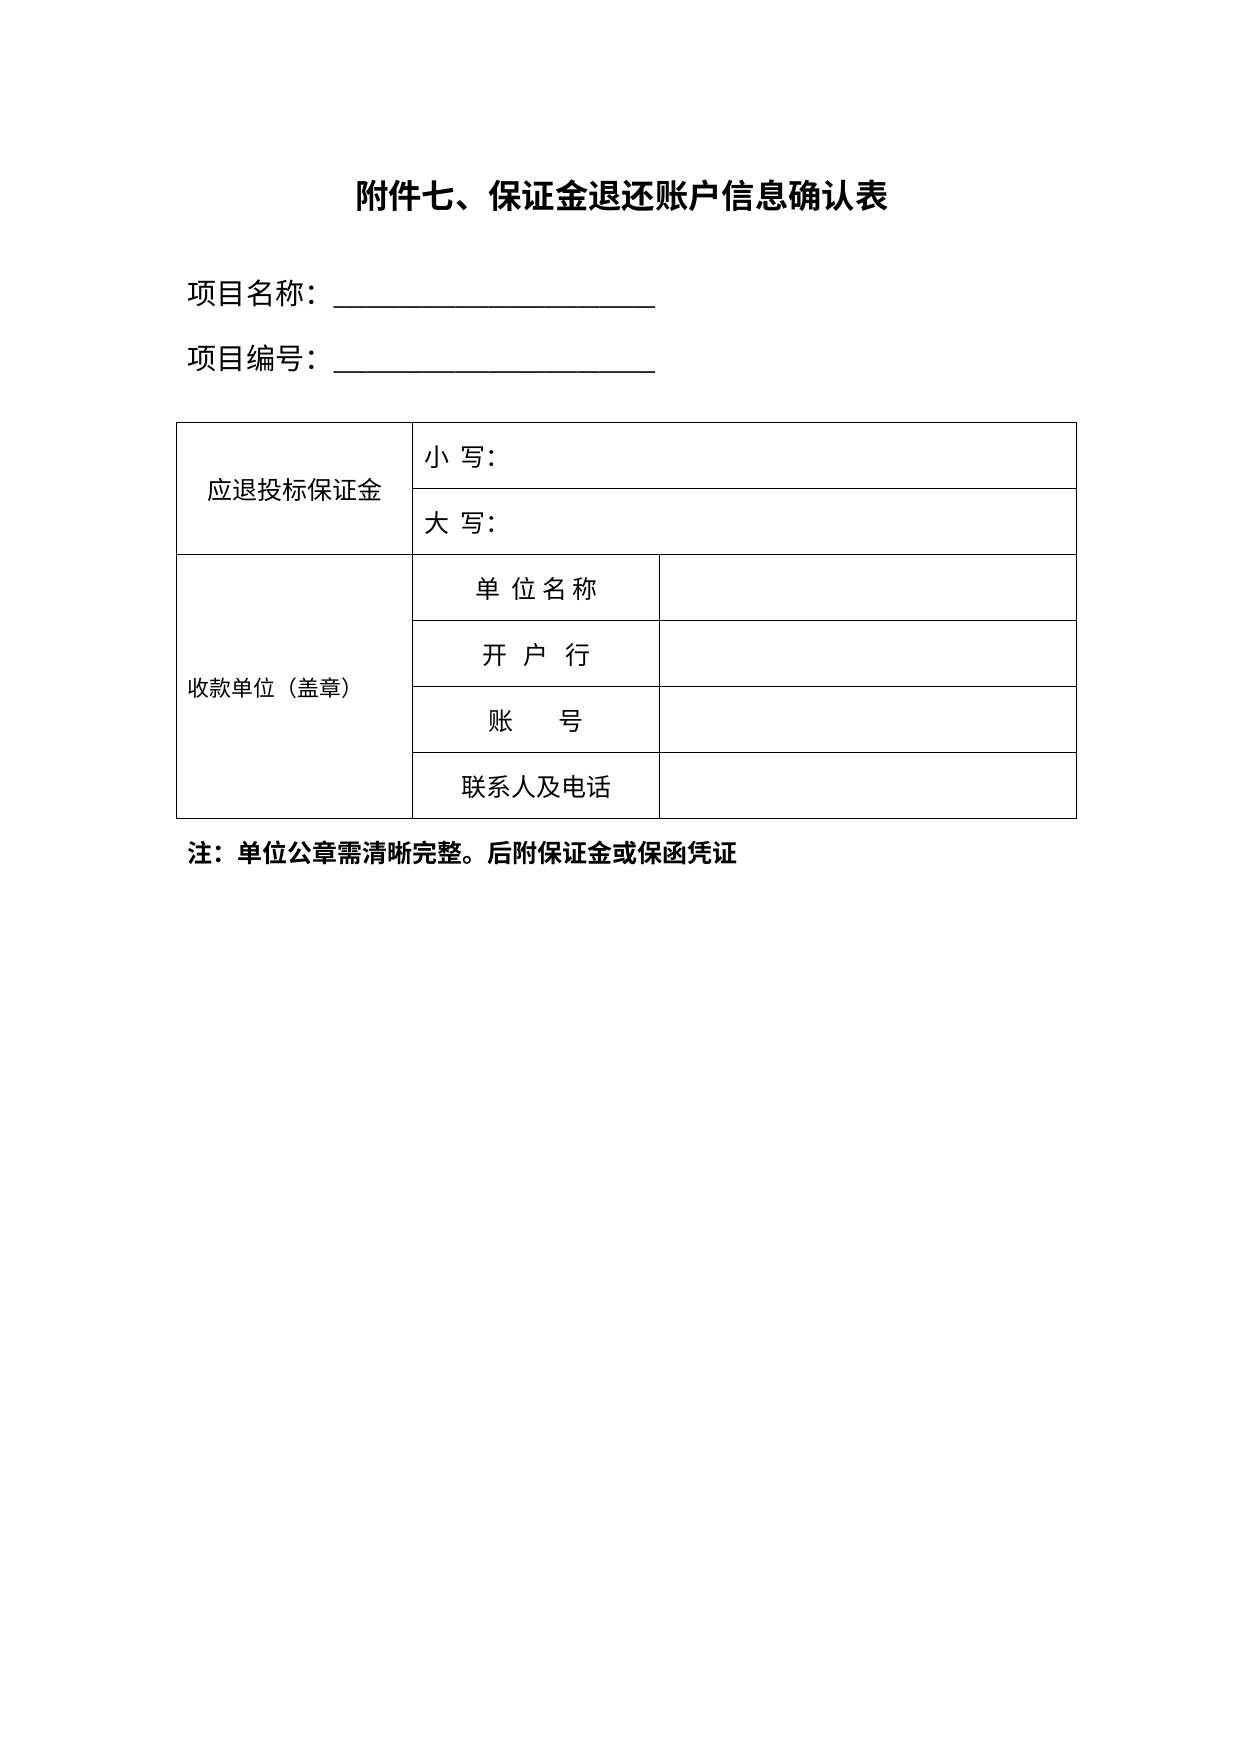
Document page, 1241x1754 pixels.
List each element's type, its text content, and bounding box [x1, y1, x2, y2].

table_cell [660, 753, 1076, 818]
table_header 小 写： [413, 423, 1076, 488]
text 附件七、保证金退还账户信息确认表 [187, 162, 1053, 227]
text 注：单位公章需清晰完整。后附保证金或保函凭证 [187, 819, 1053, 884]
table_cell 开 户 行 [413, 621, 659, 686]
table_cell [660, 555, 1076, 620]
table_cell 联系人及电话 [413, 753, 659, 818]
table_cell [660, 621, 1076, 686]
table_cell 单 位 名 称 [413, 555, 659, 620]
table_cell 账 号 [413, 687, 659, 752]
table_header 应退投标保证金 [177, 423, 412, 554]
text 项目编号：_____________________________ [187, 324, 1053, 389]
table_cell 大 写： [413, 489, 1076, 554]
table_cell 收款单位（盖章） [177, 555, 412, 818]
text 项目名称：_____________________________ [187, 259, 1053, 324]
table_cell [660, 687, 1076, 752]
